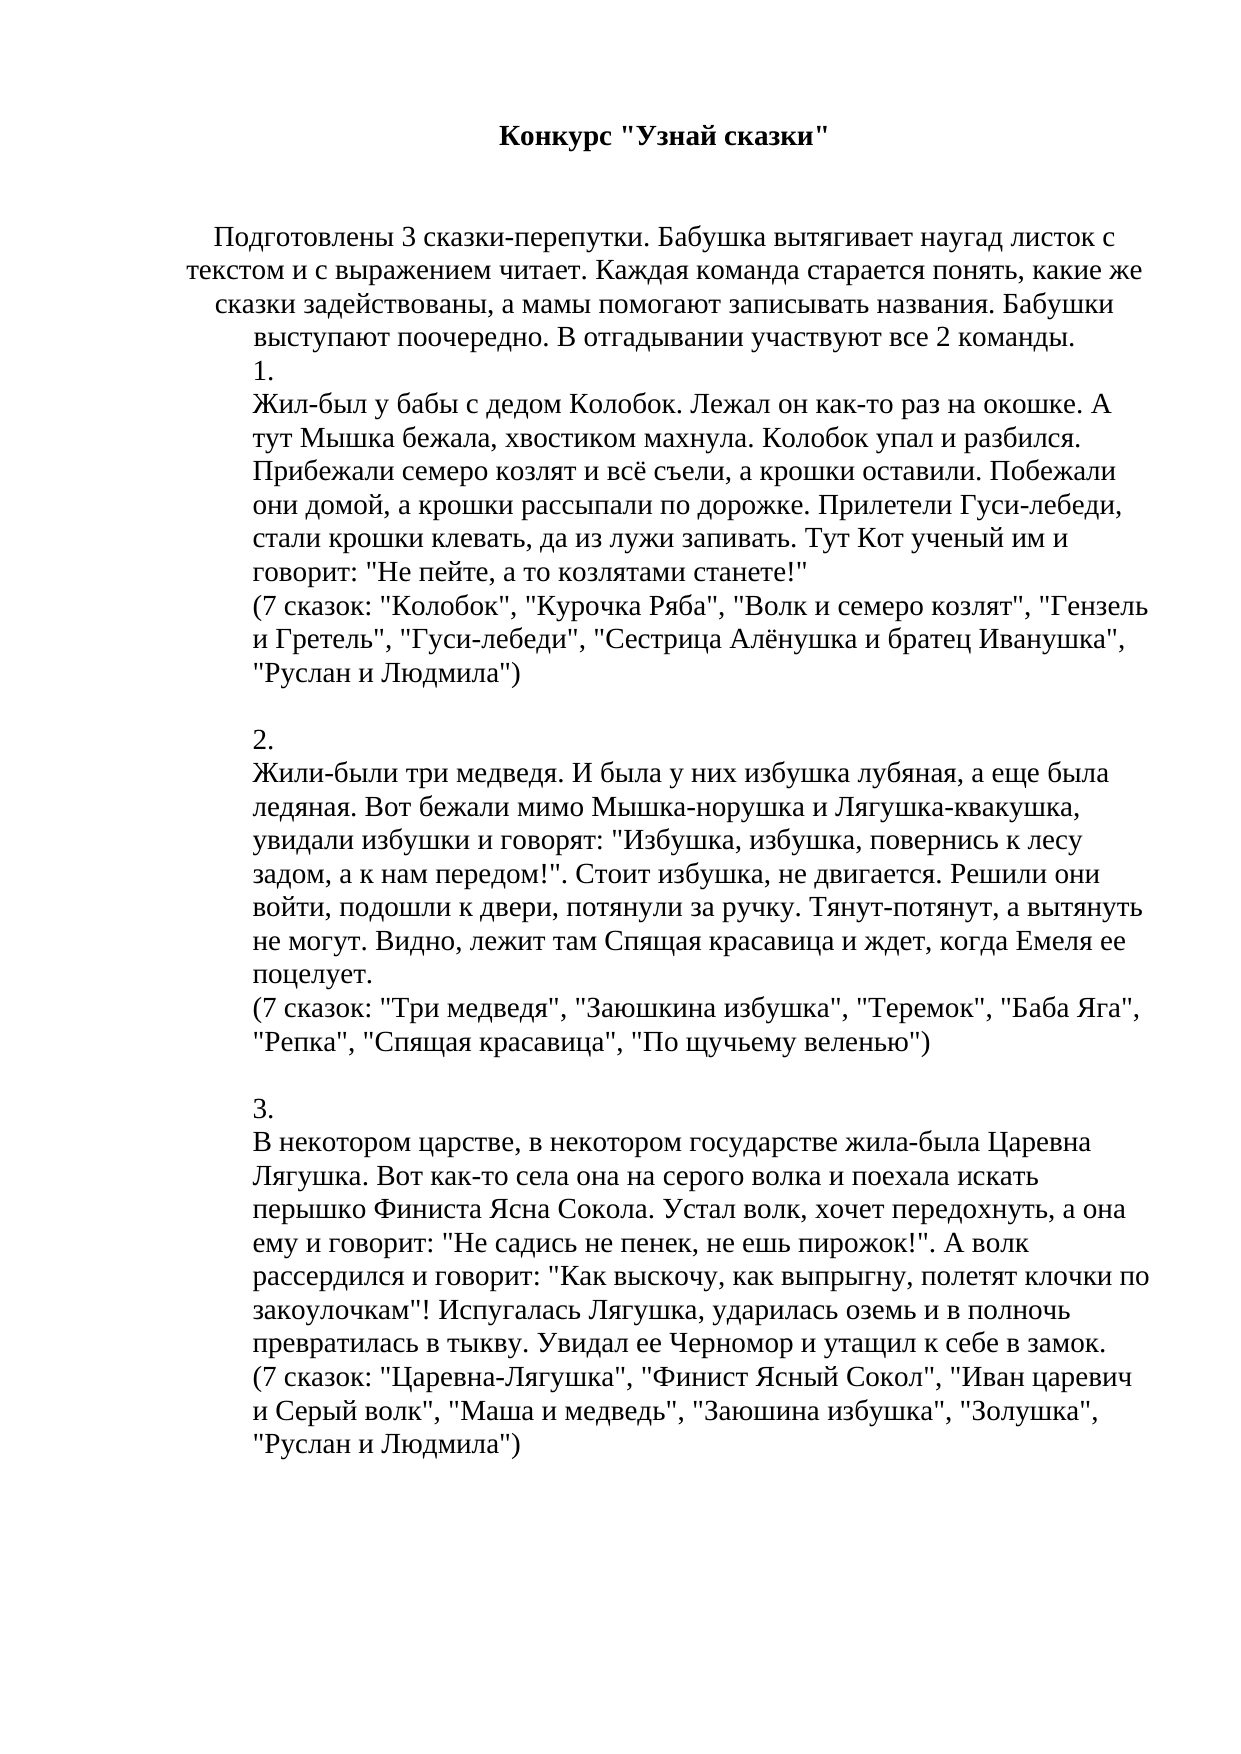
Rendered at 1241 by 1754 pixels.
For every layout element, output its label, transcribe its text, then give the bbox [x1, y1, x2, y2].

text Конкурс "Узнай сказки" [177, 118, 1152, 152]
text Подготовлены 3 сказки-перепутки. Бабушка вытягивает наугад листок с текстом и с выражением читает. Каждая команда старается понять, какие же сказки задействованы, а мамы помогают записывать названия. Бабушки выступают поочередно. В отгадывании участвуют все 2 команды. [177, 185, 1152, 353]
text 1. Жил-был у бабы с дедом Колобок. Лежал он как-то раз на окошке. А тут Мышка бежала, хвостиком махнула. Колобок упал и разбился. Прибежали семеро козлят и всё съели, а крошки оставили. Побежали они домой, а крошки рассыпали по дорожке. Прилетели Гуси-лебеди, стали крошки клевать, да из лужи запивать. Тут Кот ученый им и говорит: "Не пейте, а то козлятами станете!" (7 сказок: "Колобок", "Курочка Ряба", "Волк и семеро козлят", "Гензель и Гретель", "Гуси-лебеди", "Сестрица Алёнушка и братец Иванушка", "Руслан и Людмила") 2. Жили-были три медведя. И была у них избушка лубяная, а еще была ледяная. Вот бежали мимо Мышка-норушка и Лягушка-квакушка, увидали избушки и говорят: "Избушка, избушка, повернись к лесу задом, а к нам передом!". Стоит избушка, не двигается. Решили они войти, подошли к двери, потянули за ручку. Тянут-потянут, а вытянуть не могут. Видно, лежит там Спящая красавица и ждет, когда Емеля ее поцелует. (7 сказок: "Три медведя", "Заюшкина избушка", "Теремок", "Баба Яга", "Репка", "Спящая красавица", "По щучьему веленью") 3. В некотором царстве, в некотором государстве жила-была Царевна Лягушка. Вот как-то села она на серого волка и поехала искать перышко Финиста Ясна Сокола. Устал волк, хочет передохнуть, а она ему и говорит: "Не садись не пенек, не ешь пирожок!". А волк рассердился и говорит: "Как выскочу, как выпрыгну, полетят клочки по закоулочкам"! Испугалась Лягушка, ударилась оземь и в полночь превратилась в тыкву. Увидал ее Черномор и утащил к себе в замок. (7 сказок: "Царевна-Лягушка", "Финист Ясный Сокол", "Иван царевич и Серый волк", "Маша и медведь", "Заюшина избушка", "Золушка", "Руслан и Людмила") [252, 353, 1152, 1460]
